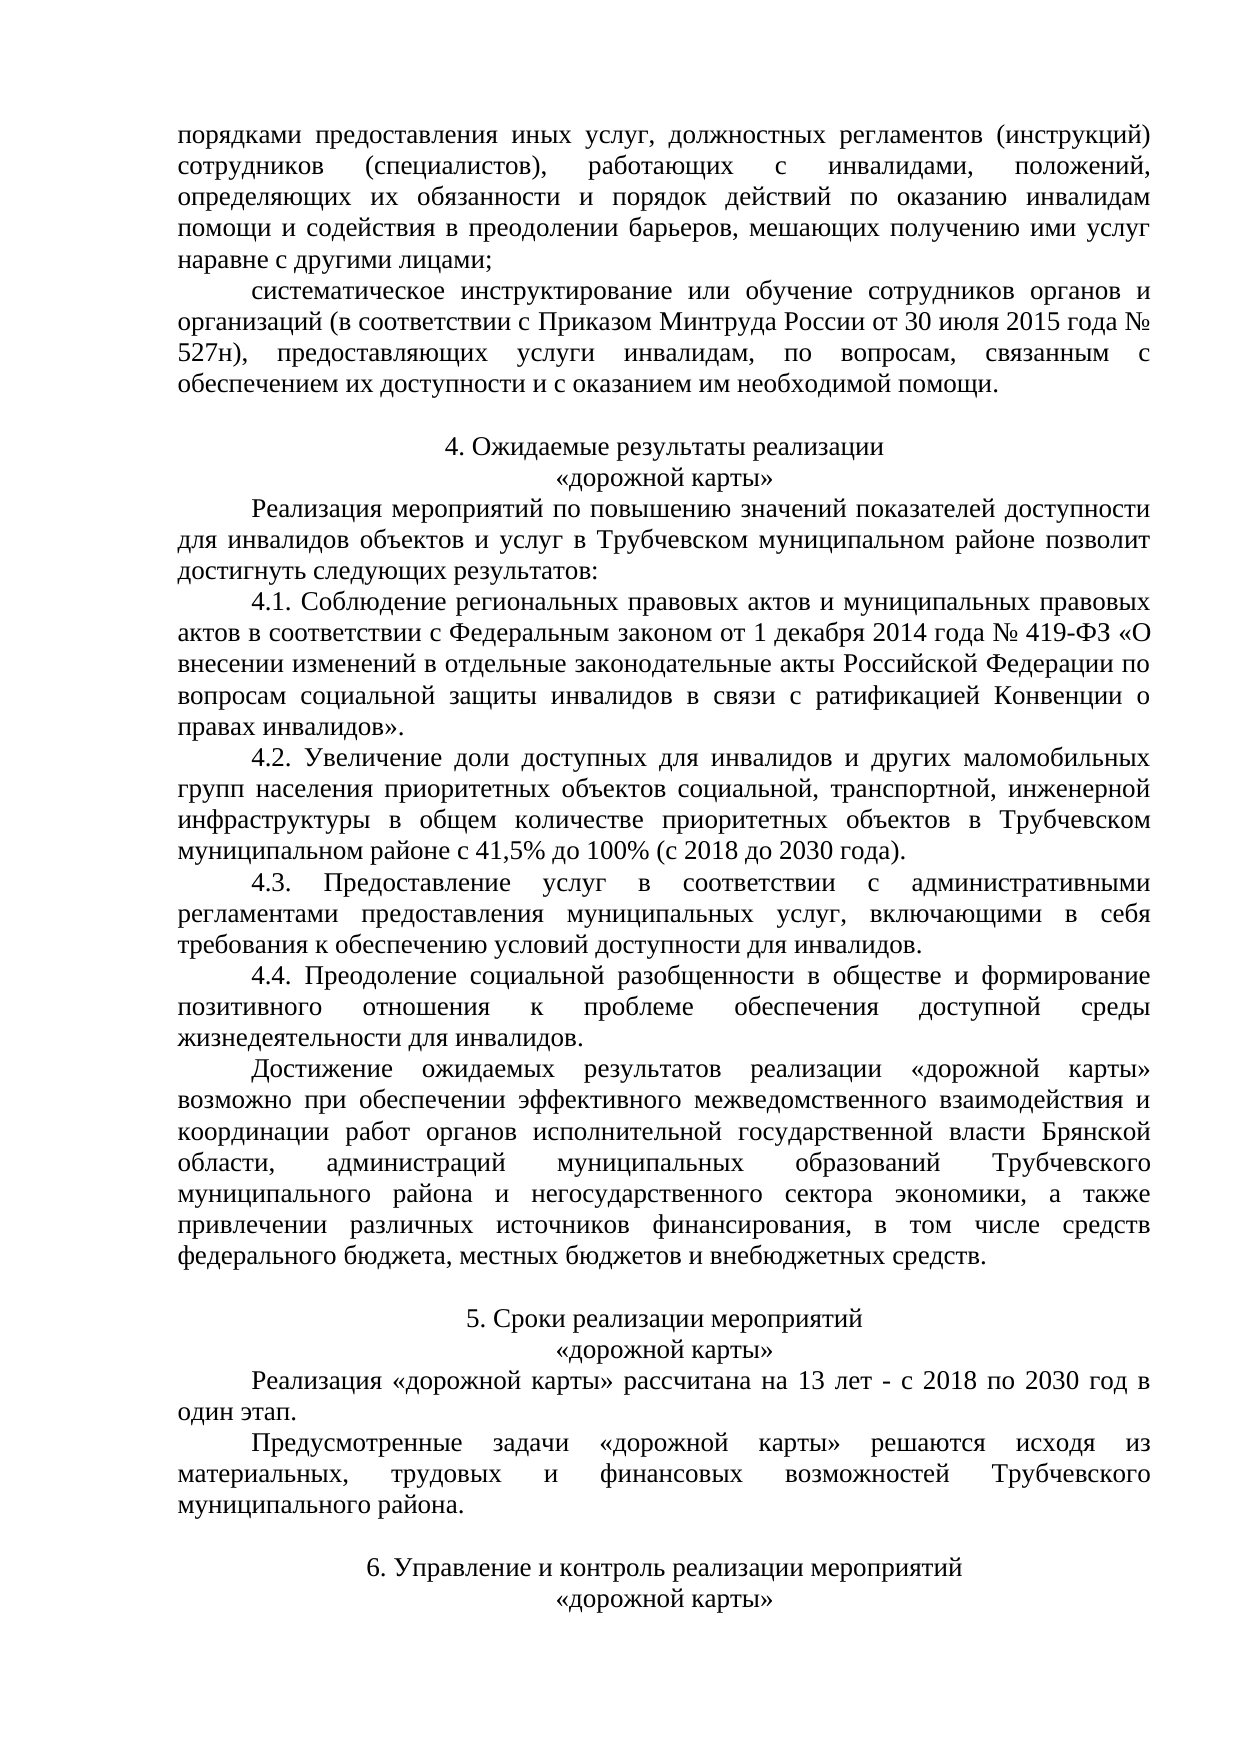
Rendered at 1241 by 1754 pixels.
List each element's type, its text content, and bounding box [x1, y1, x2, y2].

text 5. Сроки реализации мероприятий [177, 1302, 1152, 1333]
text 4.4. Преодоление социальной разобщенности в обществе и формирование позитивного отношения к проблеме обеспечения доступной среды жизнедеятельности для инвалидов. [177, 959, 1152, 1052]
text 4.3. Предоставление услуг в соответствии с административными регламентами предоставления муниципальных услуг, включающими в себя требования к обеспечению условий доступности для инвалидов. [177, 866, 1152, 959]
text 4.1. Соблюдение региональных правовых актов и муниципальных правовых актов в соответствии с Федеральным законом от 1 декабря 2014 года № 419-ФЗ «О внесении изменений в отдельные законодательные акты Российской Федерации по вопросам социальной защиты инвалидов в связи с ратификацией Конвенции о правах инвалидов». [177, 585, 1152, 741]
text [177, 118, 1152, 274]
text 6. Управление и контроль реализации мероприятий [177, 1551, 1152, 1582]
text Реализация мероприятий по повышению значений показателей доступности для инвалидов объектов и услуг в Трубчевском муниципальном районе позволит достигнуть следующих результатов: [177, 492, 1152, 585]
text 4. Ожидаемые результаты реализации [177, 429, 1152, 461]
text Реализация «дорожной карты» рассчитана на 13 лет - с 2018 по 2030 год в один этап. [177, 1364, 1152, 1426]
text Достижение ожидаемых результатов реализации «дорожной карты» возможно при обеспечении эффективного межведомственного взаимодействия и координации работ органов исполнительной государственной власти Брянской области, администраций муниципальных образований Трубчевского муниципального района и негосударственного сектора экономики, а также привлечении различных источников финансирования, в том числе средств федерального бюджета, местных бюджетов и внебюджетных средств. [177, 1052, 1152, 1271]
text 4.2. Увеличение доли доступных для инвалидов и других маломобильных групп населения приоритетных объектов социальной, транспортной, инженерной инфраструктуры в общем количестве приоритетных объектов в Трубчевском муниципальном районе с 41,5% до 100% (с 2018 до 2030 года). [177, 741, 1152, 866]
text «дорожной карты» [177, 461, 1152, 492]
text «дорожной карты» [177, 1582, 1152, 1613]
text систематическое инструктирование или обучение сотрудников органов и организаций (в соответствии с Приказом Минтруда России от 30 июля 2015 года № 527н), предоставляющих услуги инвалидам, по вопросам, связанным с обеспечением их доступности и с оказанием им необходимой помощи. [177, 274, 1152, 398]
text «дорожной карты» [177, 1333, 1152, 1364]
text Предусмотренные задачи «дорожной карты» решаются исходя из материальных, трудовых и финансовых возможностей Трубчевского муниципального района. [177, 1426, 1152, 1520]
